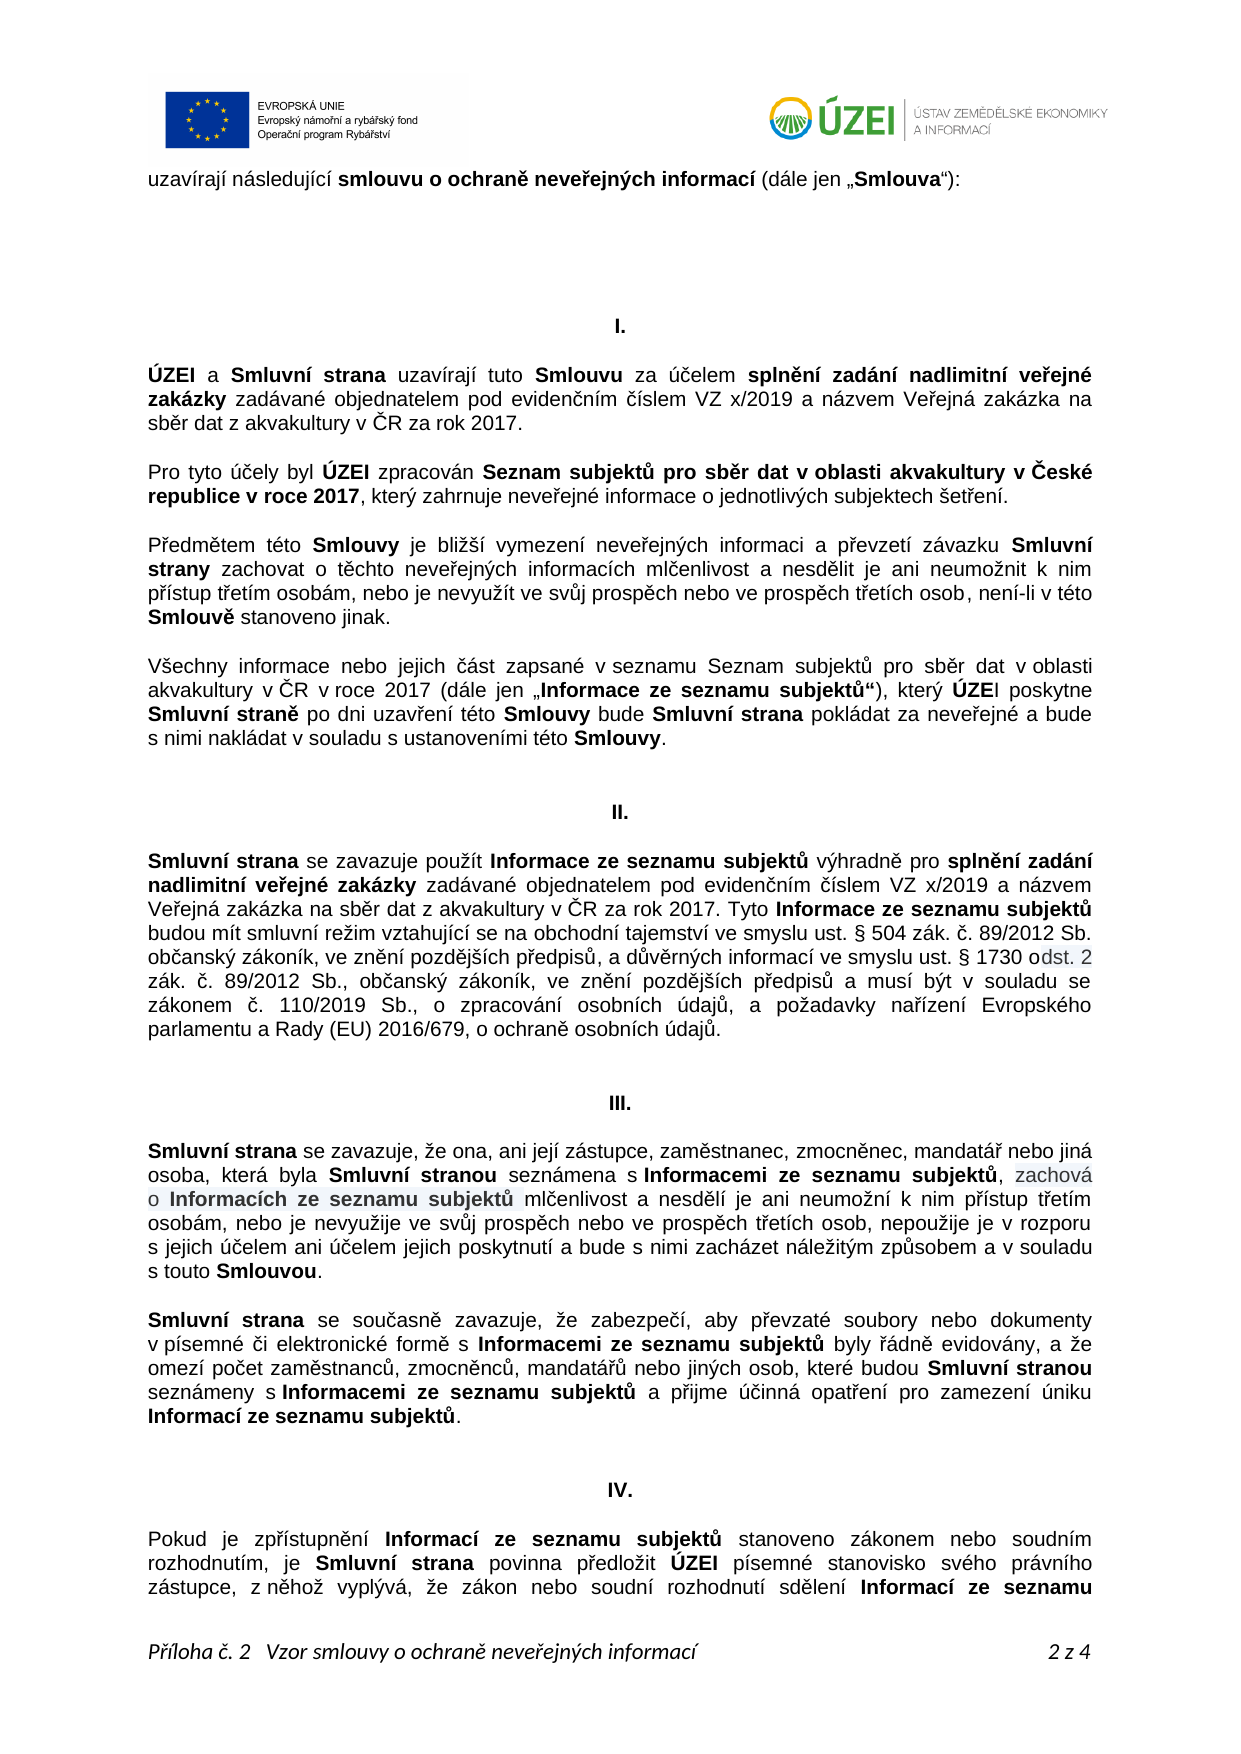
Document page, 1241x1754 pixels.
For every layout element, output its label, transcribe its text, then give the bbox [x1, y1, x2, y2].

text III. [148, 1090, 1092, 1114]
text Smluvní strana se současně zavazuje, že zabezpečí, aby převzaté soubory nebo dokumenty v písemné či elektronické formě s Informacemi ze seznamu subjektů byly řádně evidovány, a že omezí počet zaměstnanců, zmocněnců, mandatářů nebo jiných osob, které budou Smluvní stranou seznámeny s Informacemi ze seznamu subjektů a přijme účinná opatření pro zamezení úniku Informací ze seznamu subjektů. [148, 1308, 1092, 1428]
text II. [148, 800, 1092, 824]
text Smluvní strana se zavazuje, že ona, ani její zástupce, zaměstnanec, zmocněnec, mandatář nebo jiná osoba, která byla Smluvní stranou seznámena s Informacemi ze seznamu subjektů, zachová o Informacích ze seznamu subjektů mlčenlivost a nesdělí je ani neumožní k nim přístup třetím osobám, nebo je nevyužije ve svůj prospěch nebo ve prospěch třetích osob, nepoužije je v rozporu s jejich účelem ani účelem jejich poskytnutí a bude s nimi zacházet náležitým způsobem a v souladu s touto Smlouvou. [148, 1139, 1092, 1283]
text I. [148, 314, 1092, 338]
text IV. [148, 1478, 1092, 1502]
text uzavírají následující smlouvu o ochraně neveřejných informací (dále jen „Smlouva“): [148, 166, 1092, 190]
picture [147, 73, 469, 167]
text Všechny informace nebo jejich část zapsané v seznamu Seznam subjektů pro sběr dat v oblasti akvakultury v ČR v roce 2017 (dále jen „Informace ze seznamu subjektů“), který ÚZEI poskytne Smluvní straně po dni uzavření této Smlouvy bude Smluvní strana pokládat za neveřejné a bude s nimi nakládat v souladu s ustanoveními této Smlouvy. [148, 654, 1092, 750]
text ÚZEI a Smluvní strana uzavírají tuto Smlouvu za účelem splnění zadání nadlimitní veřejné zakázky zadávané objednatelem pod evidenčním číslem VZ x/2019 a názvem Veřejná zakázka na sběr dat z akvakultury v ČR za rok 2017. [148, 363, 1092, 435]
text Předmětem této Smlouvy je bližší vymezení neveřejných informaci a převzetí závazku Smluvní strany zachovat o těchto neveřejných informacích mlčenlivost a nesdělit je ani neumožnit k nim přístup třetím osobám, nebo je nevyužít ve svůj prospěch nebo ve prospěch třetích osob, není-li v této Smlouvě stanoveno jinak. [148, 533, 1092, 629]
text Smluvní strana se zavazuje použít Informace ze seznamu subjektů výhradně pro splnění zadání nadlimitní veřejné zakázky zadávané objednatelem pod evidenčním číslem VZ x/2019 a názvem Veřejná zakázka na sběr dat z akvakultury v ČR za rok 2017. Tyto Informace ze seznamu subjektů budou mít smluvní režim vztahující se na obchodní tajemství ve smyslu ust. § 504 zák. č. 89/2012 Sb. občanský zákoník, ve znění pozdějších předpisů, a důvěrných informací ve smyslu ust. § 1730 odst. 2 zák. č. 89/2012 Sb., občanský zákoník, ve znění pozdějších předpisů a musí být v souladu se zákonem č. 110/2019 Sb., o zpracování osobních údajů, a požadavky nařízení Evropského parlamentu a Rady (EU) 2016/679, o ochraně osobních údajů. [148, 849, 1092, 1040]
picture [762, 88, 1115, 141]
text Pro tyto účely byl ÚZEI zpracován Seznam subjektů pro sběr dat v oblasti akvakultury v České republice v roce 2017, který zahrnuje neveřejné informace o jednotlivých subjektech šetření. [148, 460, 1092, 508]
